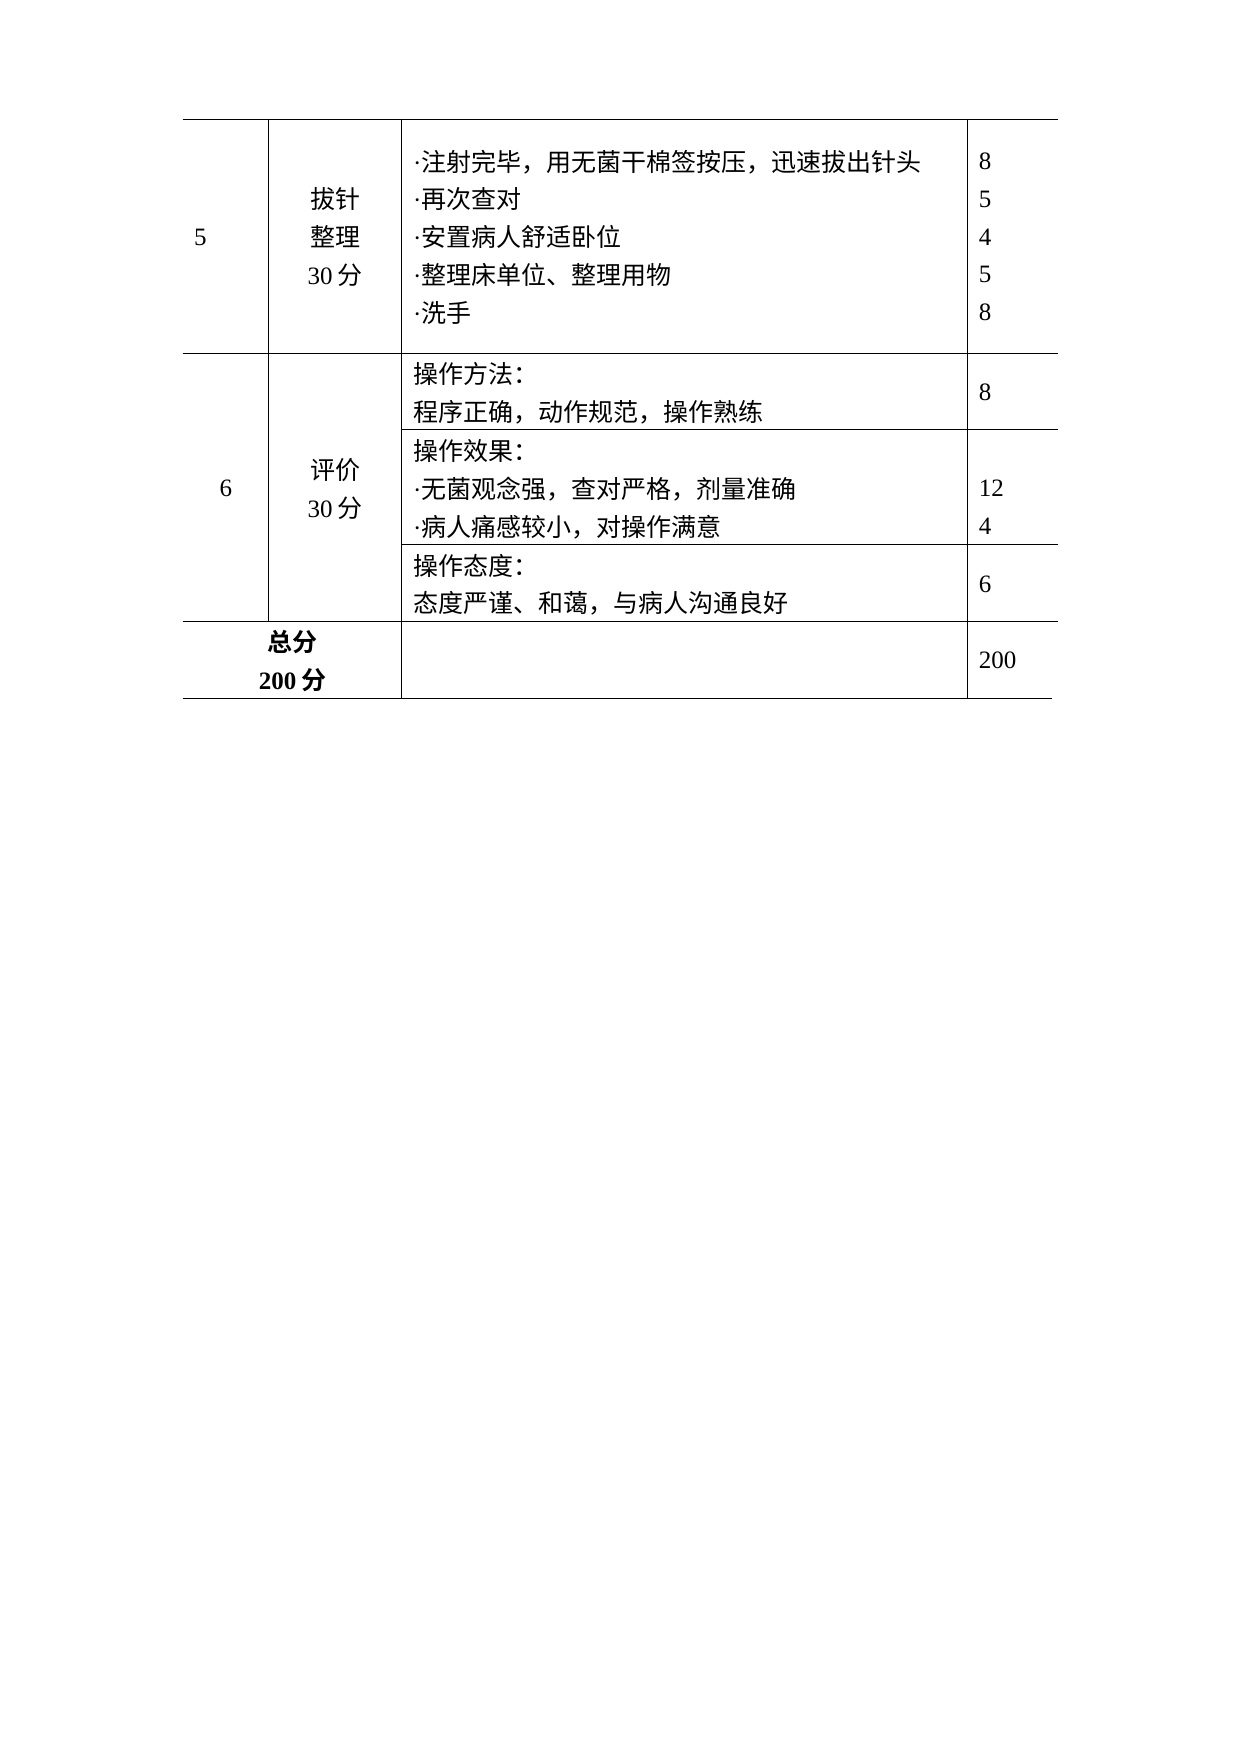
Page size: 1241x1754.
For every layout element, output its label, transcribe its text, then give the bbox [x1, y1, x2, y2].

table_cell 200 [968, 622, 1052, 698]
table_cell 6 [968, 545, 1057, 621]
table_cell 评价 30分 [269, 354, 401, 621]
table_cell 操作方法： 程序正确，动作规范，操作熟练 [402, 354, 967, 429]
table_cell 8 5 4 5 8 [968, 120, 1057, 352]
table_cell 5 [183, 120, 268, 352]
table_cell [402, 622, 967, 698]
table_cell 6 [183, 354, 268, 621]
table_cell 拔针 整理 30分 [269, 120, 401, 352]
table_cell 操作态度： 态度严谨、和蔼，与病人沟通良好 [402, 545, 967, 621]
table_cell 12 4 [968, 430, 1057, 544]
table_cell 总分 200分 [183, 622, 401, 698]
table_cell ·注射完毕，用无菌干棉签按压，迅速拔出针头 ·再次查对 ·安置病人舒适卧位 ·整理床单位、整理用物 ·洗手 [402, 120, 967, 352]
table_cell 操作效果： ·无菌观念强，查对严格，剂量准确 ·病人痛感较小，对操作满意 [402, 430, 967, 544]
table_cell 8 [968, 354, 1057, 429]
